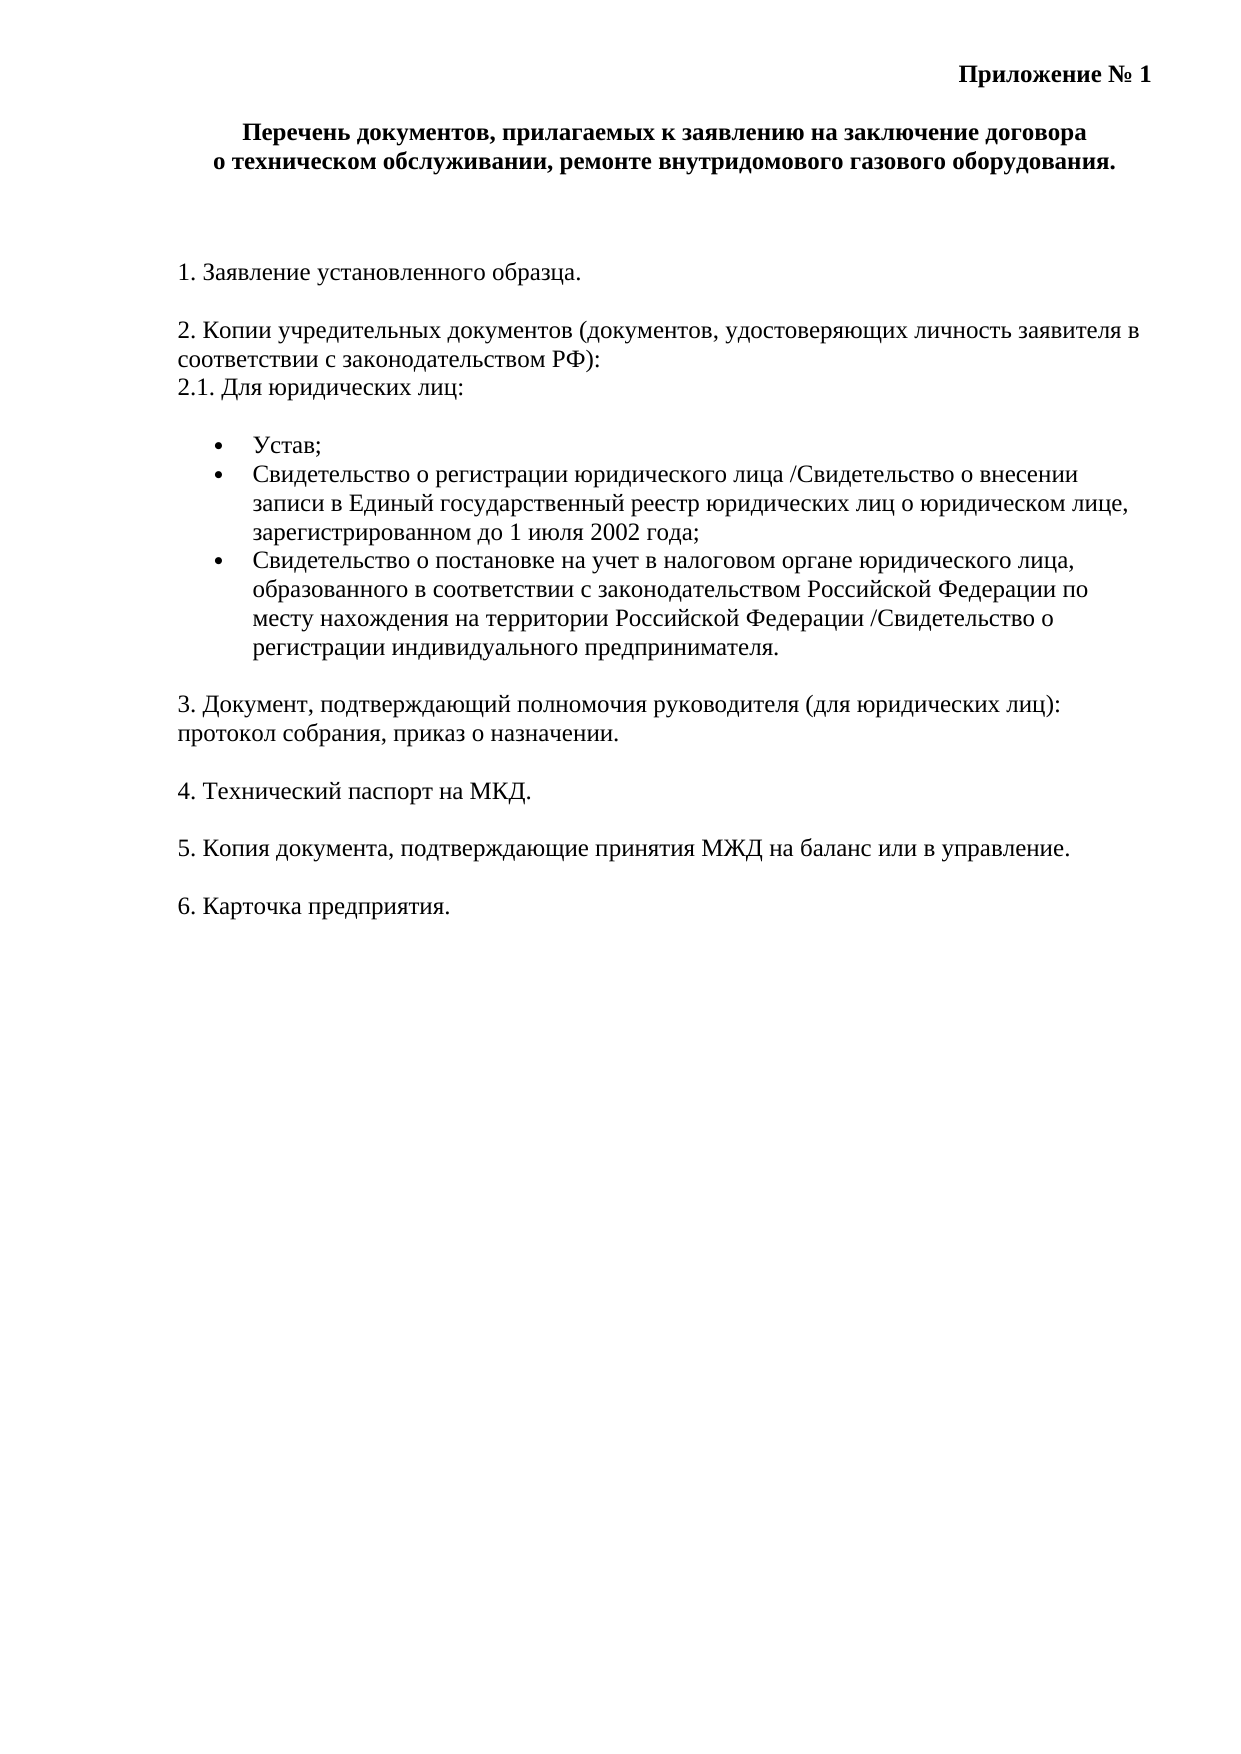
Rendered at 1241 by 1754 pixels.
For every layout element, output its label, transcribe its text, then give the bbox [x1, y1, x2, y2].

list Свидетельство о регистрации юридического лица /Свидетельство о внесении записи в Единый государственный реестр юридических лиц о юридическом лице, зарегистрированном до 1 июля 2002 года; [215, 459, 1152, 545]
text Приложение № 1 [177, 59, 1152, 88]
text о техническом обслуживании, ремонте внутридомового газового оборудования. [177, 146, 1152, 174]
text Перечень документов, прилагаемых к заявлению на заключение договора [177, 117, 1152, 146]
list Свидетельство о постановке на учет в налоговом органе юридического лица, образованного в соответствии с законодательством Российской Федерации по месту нахождения на территории Российской Федерации /Свидетельство о регистрации индивидуального предпринимателя. [215, 545, 1152, 660]
list Устав; [215, 430, 1152, 459]
text 2.1. Для юридических лиц: [177, 372, 1152, 401]
text 6. Карточка предприятия. [177, 891, 1152, 920]
text 5. Копия документа, подтверждающие принятия МЖД на баланс или в управление. [177, 833, 1152, 862]
text 2. Копии учредительных документов (документов, удостоверяющих личность заявителя в соответствии с законодательством РФ): [177, 315, 1152, 372]
text 3. Документ, подтверждающий полномочия руководителя (для юридических лиц): протокол собрания, приказ о назначении. [177, 689, 1152, 747]
text 4. Технический паспорт на МКД. [177, 776, 1152, 804]
text 1. Заявление установленного образца. [177, 257, 1152, 286]
